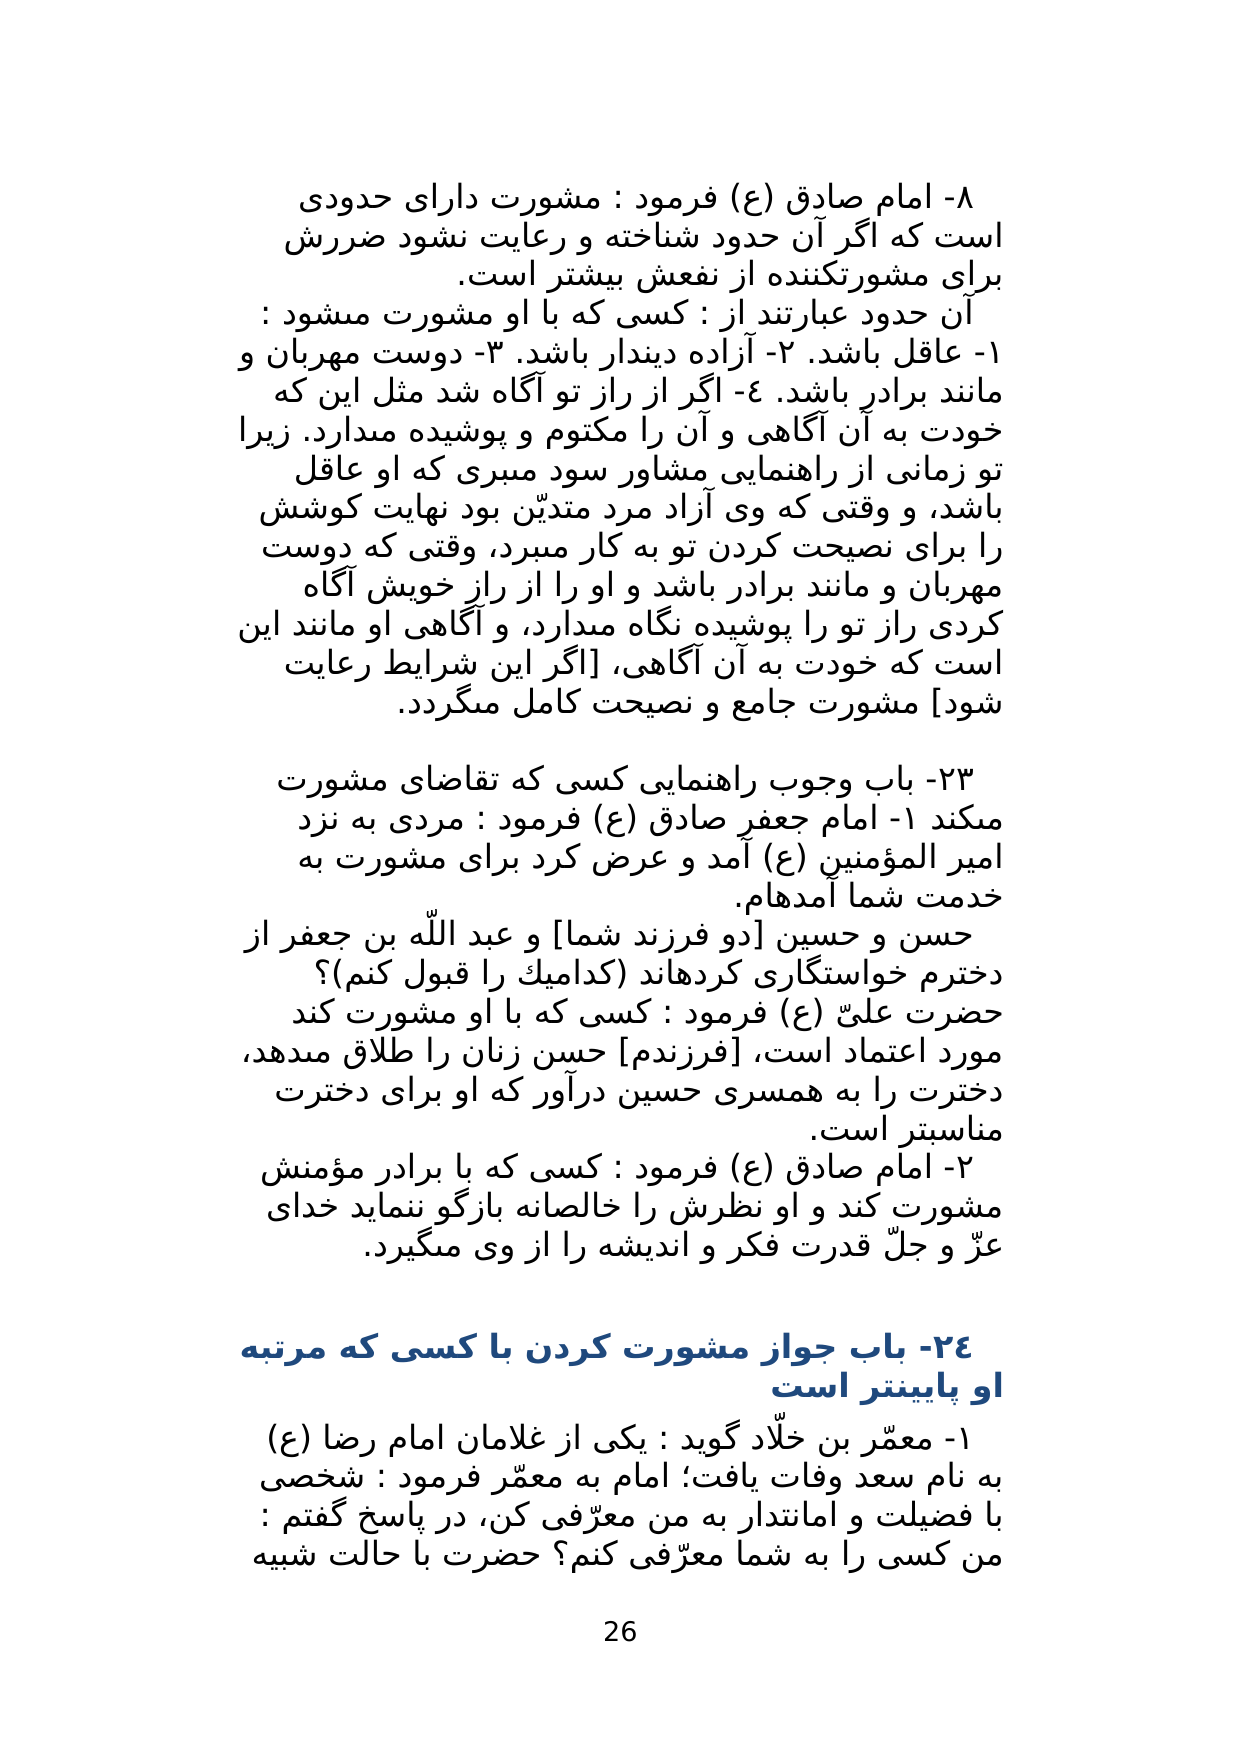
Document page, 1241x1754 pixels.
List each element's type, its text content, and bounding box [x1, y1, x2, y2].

text ٢٣- باب وجوب راهنمايى كسى كه تقاضاى مشورت مى‏كند ١- امام جعفر صادق (ع) فرمود : مردى به نزد امير المؤمنين (ع) آمد و عرض كرد براى مشورت به خدمت شما آمده‏ام. [236, 759, 1004, 915]
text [236, 1418, 1004, 1573]
text ٨- امام صادق (ع) فرمود : مشورت داراى حدودى است كه اگر آن حدود شناخته و رعايت نشود ضررش براى مشورت‏كننده از نفعش بيشتر است. [236, 177, 1004, 294]
text ٢- امام صادق (ع) فرمود : كسى كه با برادر مؤمنش مشورت كند و او نظرش را خالصانه بازگو ننمايد خداى عزّ و جلّ قدرت فكر و انديشه را از وى مى‏گيرد. [236, 1148, 1004, 1264]
text آن حدود عبارتند از : كسى كه با او مشورت مى‏شود : ١- عاقل باشد. ٢- آزاده ديندار باشد. ٣- دوست مهربان و مانند برادر باشد. ٤- اگر از راز تو آگاه شد مثل اين كه خودت به آن آگاهى و آن را مكتوم و پوشيده مى‏دارد. زيرا تو زمانى از راهنمايى مشاور سود مى‏برى كه او عاقل باشد، و وقتى كه وى آزاد مرد متديّن بود نهايت كوشش را براى نصيحت كردن تو به كار مى‏برد، وقتى كه دوست مهربان و مانند برادر باشد و او را از راز خويش آگاه كردى راز تو را پوشيده نگاه مى‏دارد، و آگاهى او مانند اين است كه خودت به آن آگاهى، [اگر اين شرايط رعايت شود] مشورت جامع و نصيحت كامل مى‏گردد. [236, 294, 1004, 721]
text حسن و حسين [دو فرزند شما] و عبد اللّه بن جعفر از دخترم خواستگارى كرده‏اند (كداميك را قبول كنم)؟ حضرت علىّ (ع) فرمود : كسى كه با او مشورت كند مورد اعتماد است، [فرزندم] حسن زنان را طلاق مى‏دهد، دخترت را به همسرى حسين درآور كه او براى دخترت مناسبتر است. [236, 915, 1004, 1148]
subtitle ٢٤- باب جواز مشورت كردن با كسى كه مرتبه او پايين‏تر است‏ [236, 1328, 1004, 1406]
